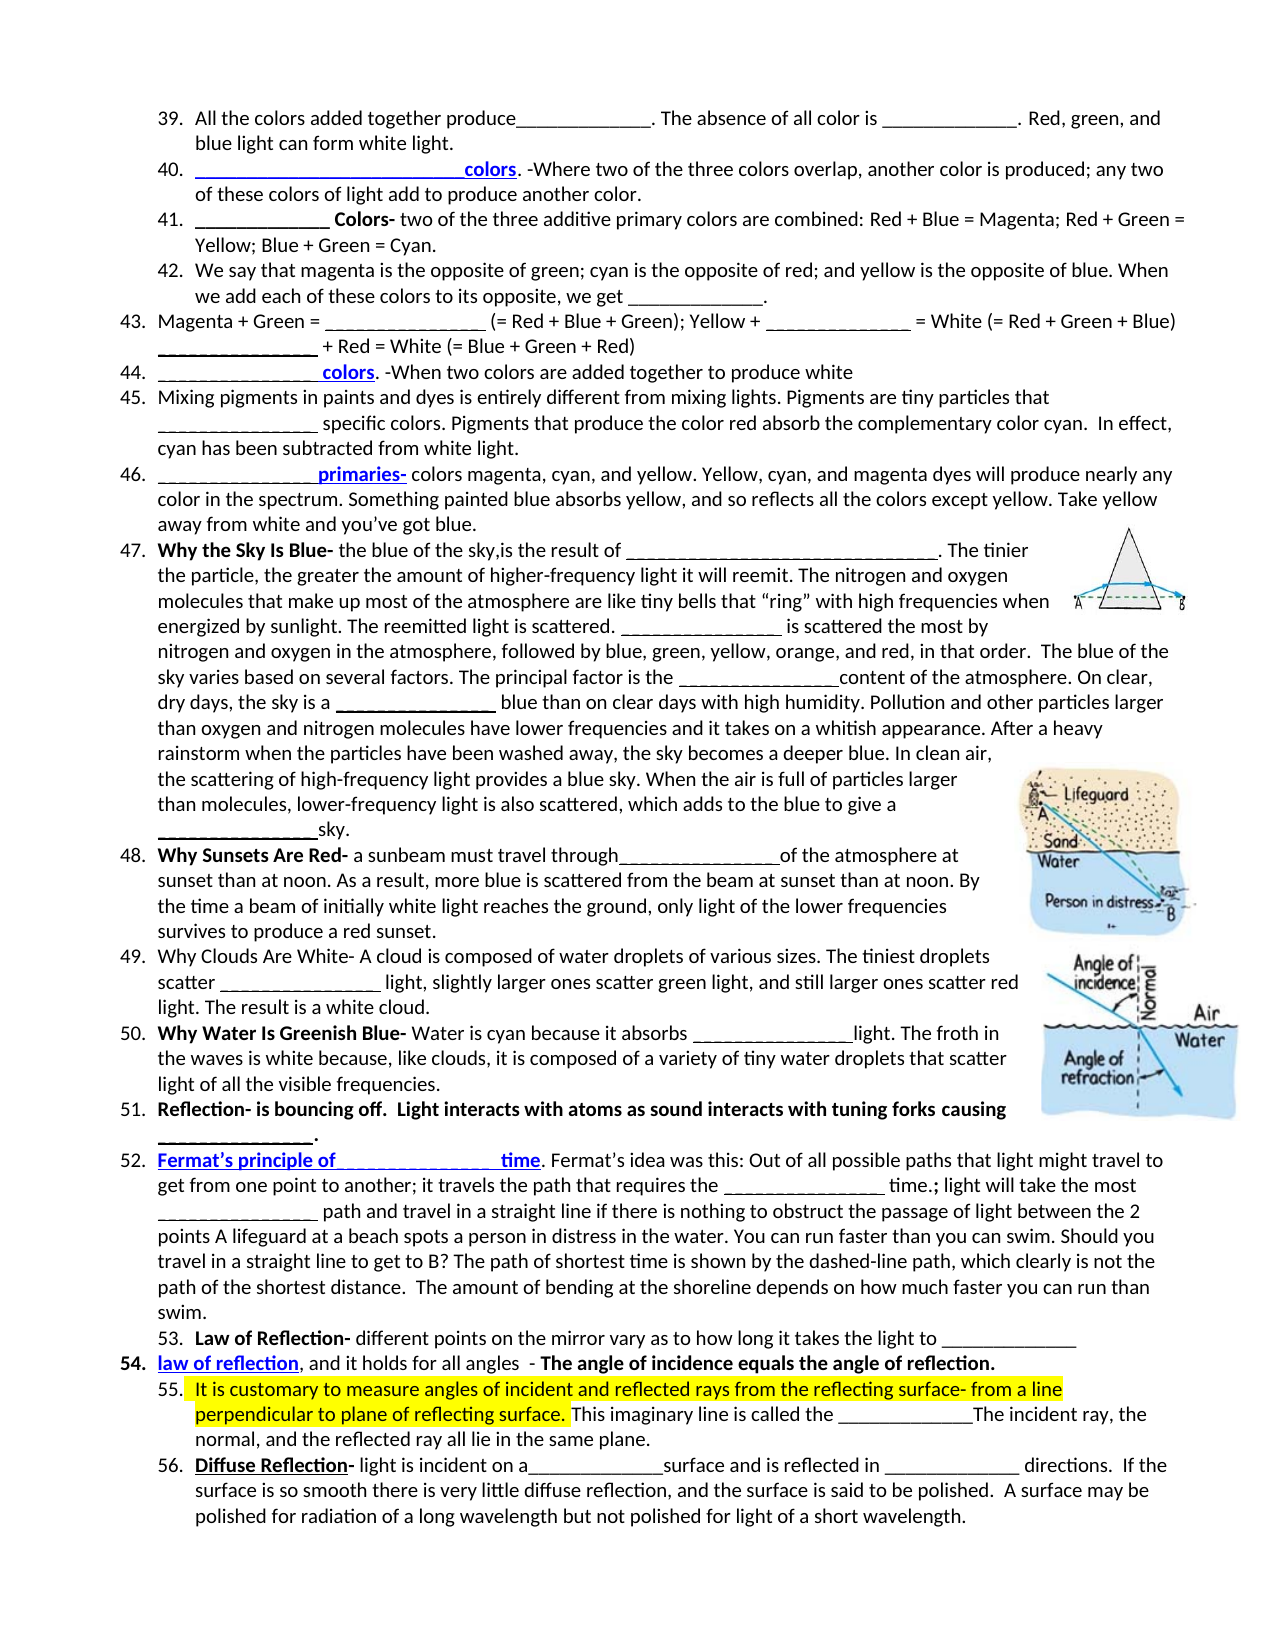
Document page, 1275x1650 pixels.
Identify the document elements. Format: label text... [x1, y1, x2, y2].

list __________________________colors. -Where two of the three colors overlap, another color is produced; any two of these colors of light add to produce another color. [157, 156, 1185, 207]
picture [1014, 762, 1241, 1121]
list All the colors added together produce_____________. The absence of all color is _____________. Red, green, and blue light can form white light. [157, 105, 1185, 156]
list Diffuse Reflection- light is incident on a_____________surface and is reflected in _____________ directions. If the surface is so smooth there is very little diffuse reflection, and the surface is said to be polished. A surface may be polished for radiation of a long wavelength but not polished for light of a short wavelength. [157, 1452, 1185, 1528]
list Reflection- is bouncing off. Light interacts with atoms as sound interacts with tuning forks causing _______________. [120, 1096, 1185, 1147]
list We say that magenta is the opposite of green; cyan is the opposite of red; and yellow is the opposite of blue. When we add each of these colors to its opposite, we get _____________. [157, 257, 1185, 308]
list Why Water Is Greenish Blue- Water is cyan because it absorbs _______________ light. The froth in the waves is white because, like clouds, it is composed of a variety of tiny water droplets that scatter light of all the visible frequencies. [120, 1020, 1041, 1096]
list Mixing pigments in paints and dyes is entirely different from mixing lights. Pigments are tiny particles that _______________ specific colors. Pigments that produce the color red absorb the complementary color cyan. In effect, cyan has been subtracted from white light. [120, 384, 1185, 461]
list law of reflection, and it holds for all angles - The angle of incidence equals the angle of reflection. [120, 1350, 1185, 1376]
list _______________ primaries- colors magenta, cyan, and yellow. Yellow, cyan, and magenta dyes will produce nearly any color in the spectrum. Something painted blue absorbs yellow, and so reflects all the colors except yellow. Take yellow away from white and you’ve got blue. [120, 461, 1185, 537]
list Magenta + Green = _______________ (= Red + Blue + Green); Yellow + ______________ = White (= Red + Green + Blue) _______________ + Red = White (= Blue + Green + Red) [120, 308, 1185, 359]
list Why Sunsets Are Red- a sunbeam must travel through_______________ of the atmosphere at sunset than at noon. As a result, more blue is scattered from the beam at sunset than at noon. By the time a beam of initially white light reaches the ground, only light of the lower frequencies survives to produce a red sunset. [120, 842, 1014, 944]
list _______________ colors. -When two colors are added together to produce white [120, 359, 1185, 384]
list _____________ Colors- two of the three additive primary colors are combined: Red + Blue = Magenta; Red + Green = Yellow; Blue + Green = Cyan. [157, 207, 1185, 257]
list It is customary to measure angles of incident and reflected rays from the reflecting surface- from a line perpendicular to plane of reflecting surface. This imaginary line is called the _____________The incident ray, the normal, and the reflected ray all lie in the same plane. [157, 1376, 1185, 1452]
list Why the Sky Is Blue- the blue of the sky,is the result of ______________________________. The tinier the particle, the greater the amount of higher-frequency light it will reemit. The nitrogen and oxygen molecules that make up most of the atmosphere are like tiny bells that “ring” with high frequencies when energized by sunlight. The reemitted light is scattered. _______________ is scattered the most by nitrogen and oxygen in the atmosphere, followed by blue, green, yellow, orange, and red, in that order. The blue of the sky varies based on several factors. The principal factor is the _______________ content of the atmosphere. On clear, dry days, the sky is a _______________ blue than on clear days with high humidity. Pollution and other particles larger than oxygen and nitrogen molecules have lower frequencies and it takes on a whitish appearance. After a heavy rainstorm when the particles have been washed away, the sky becomes a deeper blue. In clean air, the scattering of high-frequency light provides a blue sky. When the air is full of particles larger than molecules, lower-frequency light is also scattered, which adds to the blue to give a _______________ sky. [120, 537, 1185, 842]
picture [1070, 524, 1195, 620]
list Law of Reflection- different points on the mirror vary as to how long it takes the light to _____________ [157, 1325, 1185, 1350]
list Why Clouds Are White- A cloud is composed of water droplets of various sizes. The tiniest droplets scatter _______________ light, slightly larger ones scatter green light, and still larger ones scatter red light. The result is a white cloud. [120, 944, 1041, 1020]
list Fermat’s principle of_______________ time. Fermat’s idea was this: Out of all possible paths that light might travel to get from one point to another; it travels the path that requires the _______________ time.; light will take the most _______________ path and travel in a straight line if there is nothing to obstruct the passage of light between the 2 points A lifeguard at a beach spots a person in distress in the water. You can run faster than you can swim. Should you travel in a straight line to get to B? The path of shortest time is shown by the dashed-line path, which clearly is not the path of the shortest distance. The amount of bending at the shoreline depends on how much faster you can run than swim. [120, 1147, 1185, 1325]
